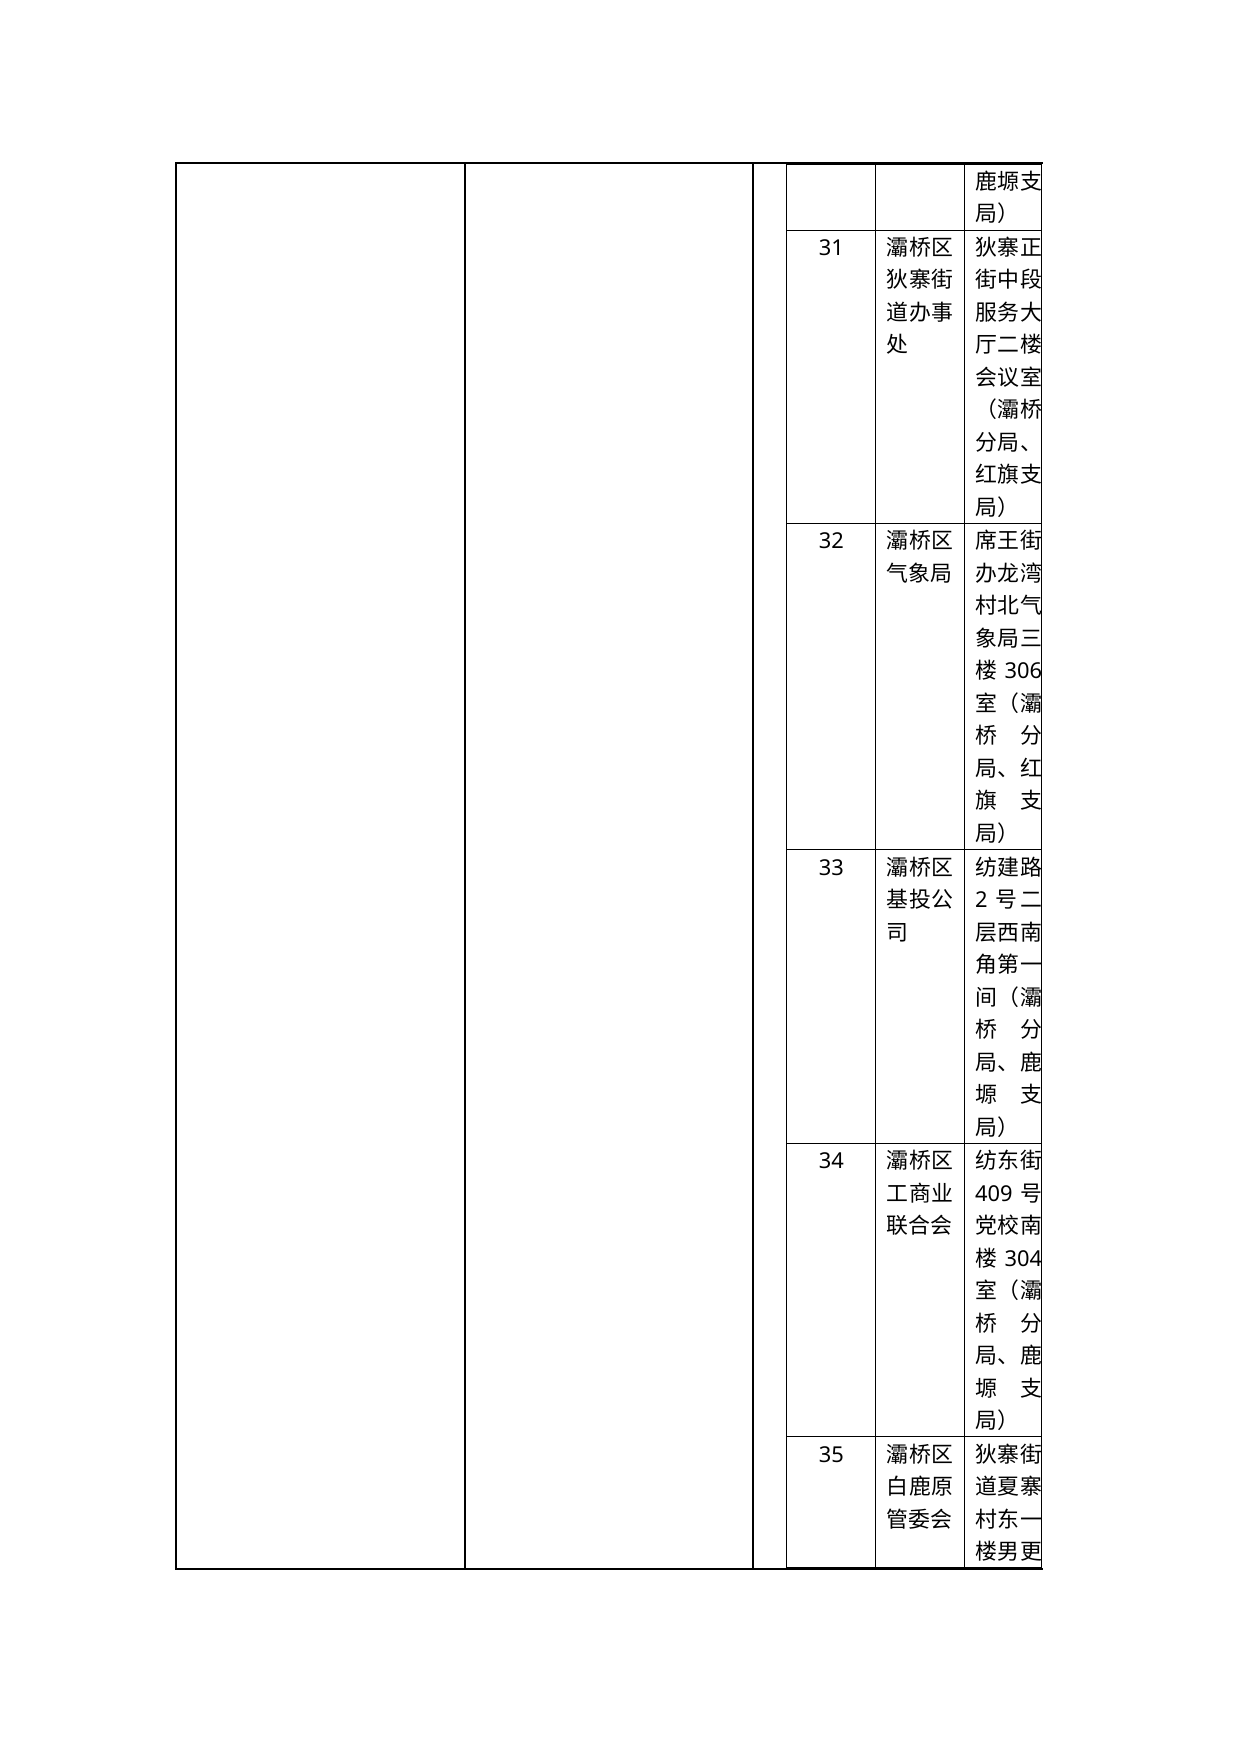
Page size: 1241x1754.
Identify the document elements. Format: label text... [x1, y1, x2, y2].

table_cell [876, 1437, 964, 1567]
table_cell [787, 1144, 875, 1436]
table_cell [466, 164, 752, 1568]
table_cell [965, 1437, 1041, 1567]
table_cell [876, 231, 964, 523]
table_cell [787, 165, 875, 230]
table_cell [965, 231, 1041, 523]
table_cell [876, 1144, 964, 1436]
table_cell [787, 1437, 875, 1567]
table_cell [754, 164, 786, 1568]
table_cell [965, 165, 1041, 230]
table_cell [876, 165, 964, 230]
table_cell 1 [177, 164, 464, 1568]
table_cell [787, 231, 875, 523]
